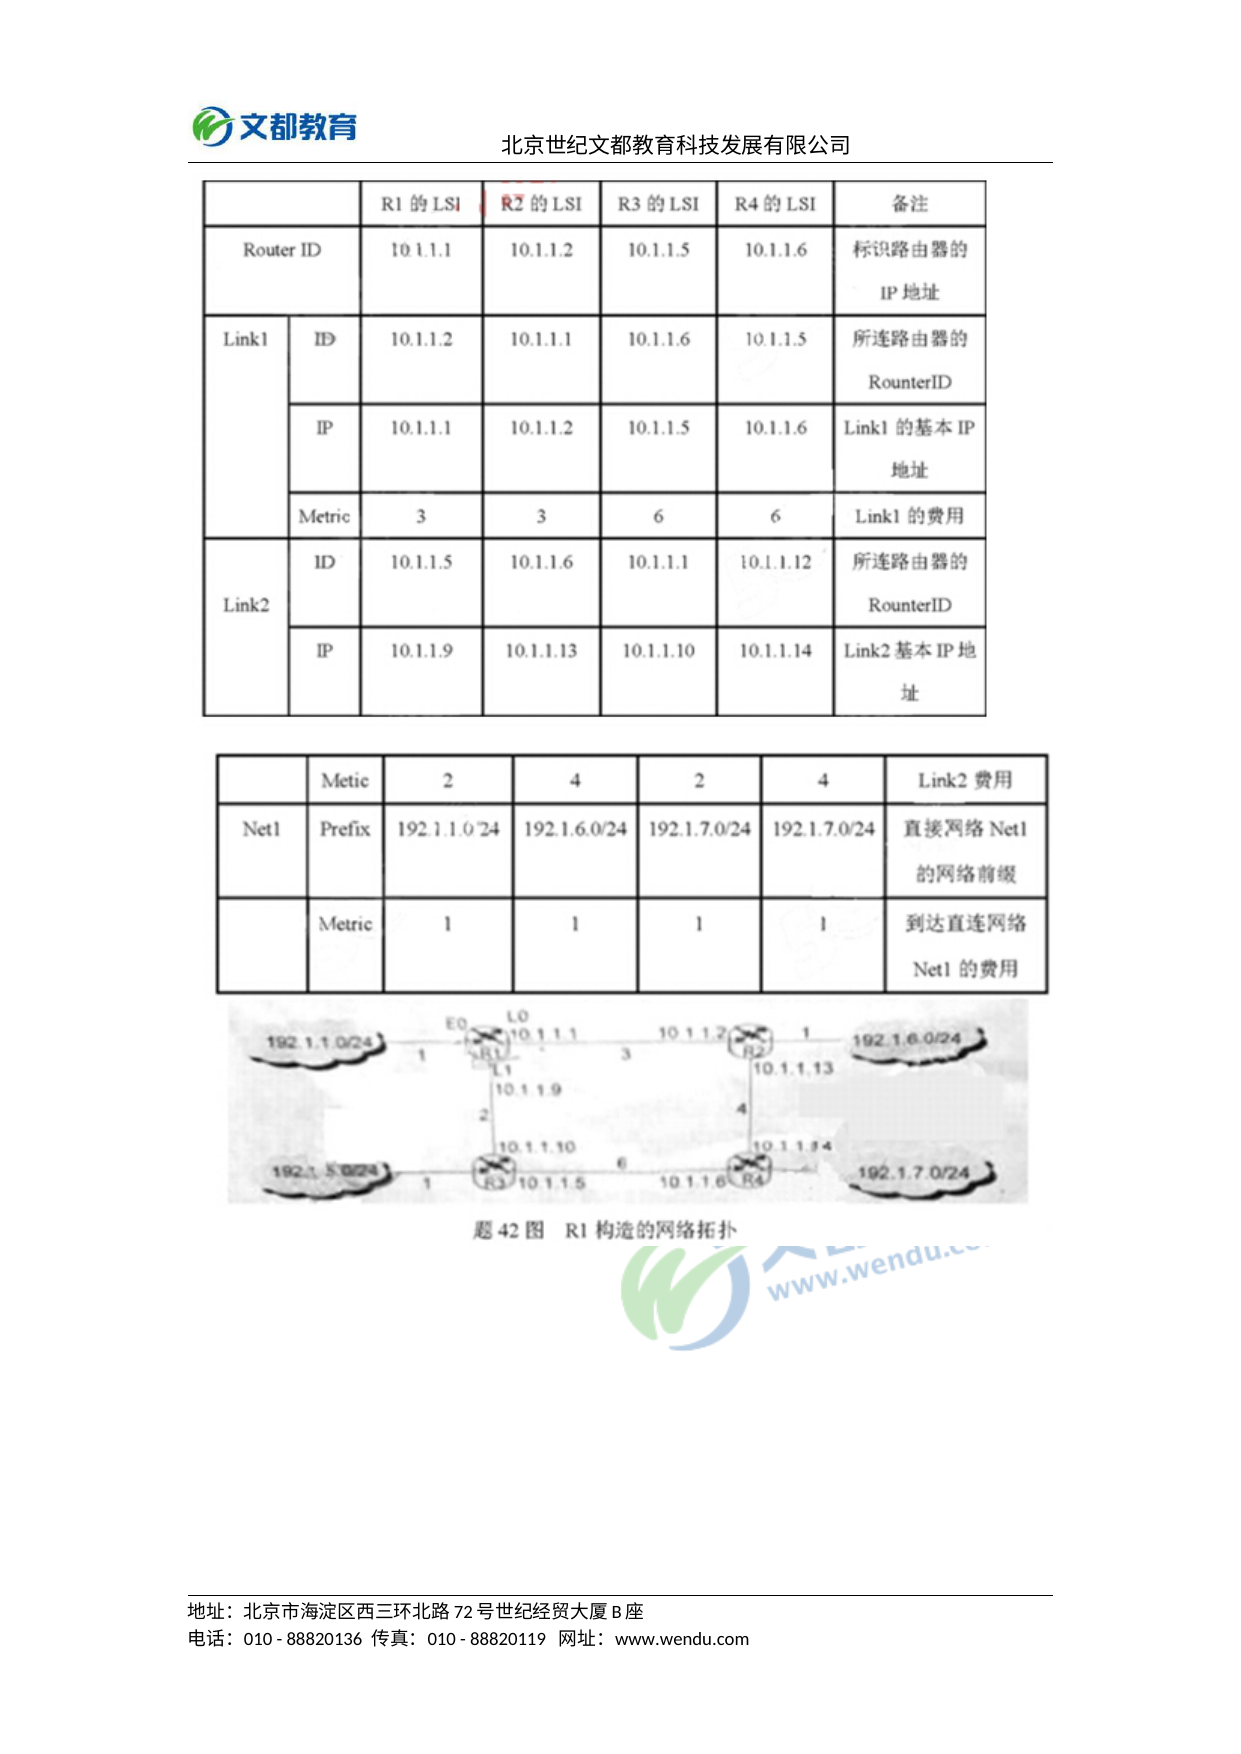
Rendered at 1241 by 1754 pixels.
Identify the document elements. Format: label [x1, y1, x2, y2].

picture [187, 167, 1053, 1408]
picture [187, 88, 357, 154]
